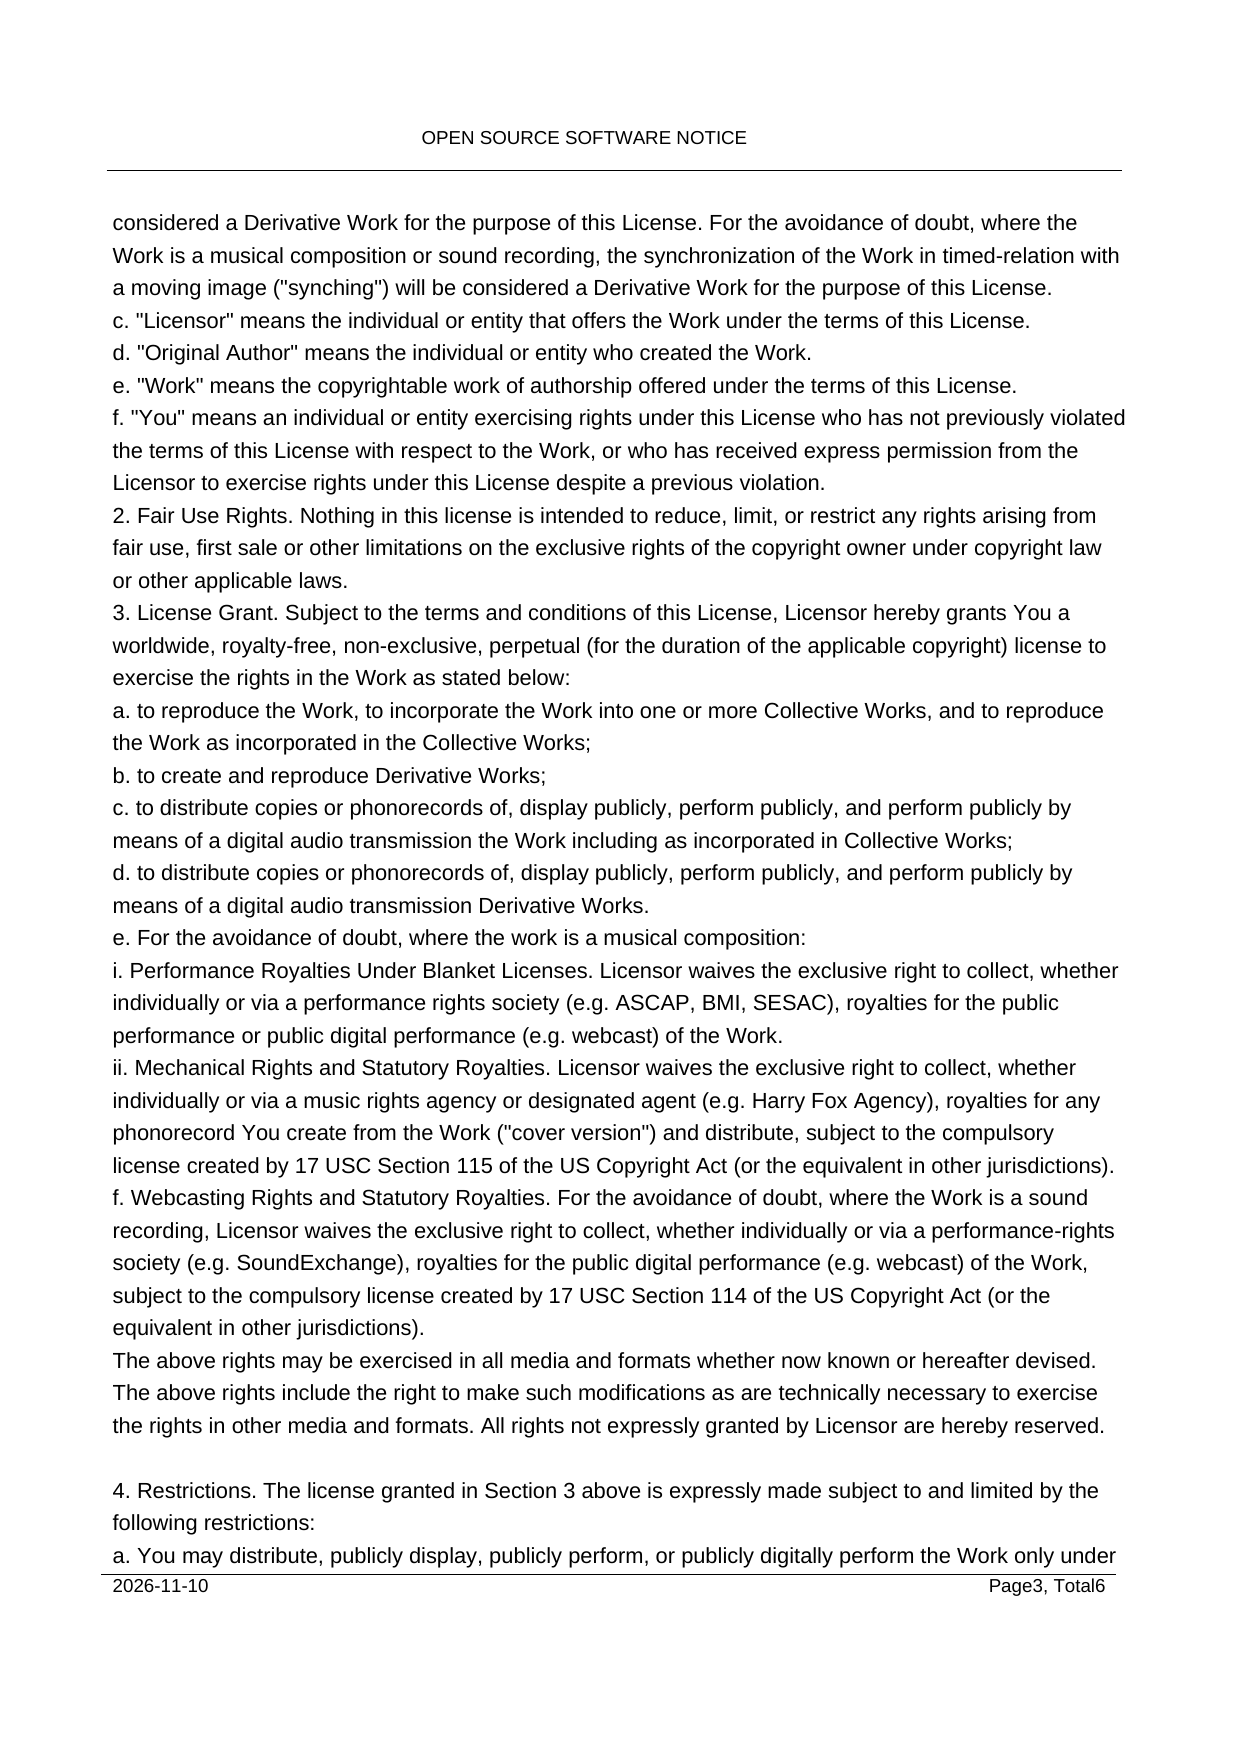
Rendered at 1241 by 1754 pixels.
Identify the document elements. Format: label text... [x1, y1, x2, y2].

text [112, 1539, 1128, 1571]
text 3. License Grant. Subject to the terms and conditions of this License, Licensor hereby grants You a worldwide, royalty-free, non-exclusive, perpetual (for the duration of the applicable copyright) license to exercise the rights in the Work as stated below: [112, 596, 1128, 694]
text d. "Original Author" means the individual or entity who created the Work. [112, 336, 1128, 369]
text 2. Fair Use Rights. Nothing in this license is intended to reduce, limit, or restrict any rights arising from fair use, first sale or other limitations on the exclusive rights of the copyright owner under copyright law or other applicable laws. [112, 499, 1128, 596]
text e. "Work" means the copyrightable work of authorship offered under the terms of this License. [112, 369, 1128, 401]
text f. Webcasting Rights and Statutory Royalties. For the avoidance of doubt, where the Work is a sound recording, Licensor waives the exclusive right to collect, whether individually or via a performance-rights society (e.g. SoundExchange), royalties for the public digital performance (e.g. webcast) of the Work, subject to the compulsory license created by 17 USC Section 114 of the US Copyright Act (or the equivalent in other jurisdictions). [112, 1181, 1128, 1344]
text d. to distribute copies or phonorecords of, display publicly, perform publicly, and perform publicly by means of a digital audio transmission Derivative Works. [112, 856, 1128, 921]
text b. to create and reproduce Derivative Works; [112, 759, 1128, 791]
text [112, 206, 1128, 304]
text i. Performance Royalties Under Blanket Licenses. Licensor waives the exclusive right to collect, whether individually or via a performance rights society (e.g. ASCAP, BMI, SESAC), royalties for the public performance or public digital performance (e.g. webcast) of the Work. [112, 954, 1128, 1051]
text 4. Restrictions. The license granted in Section 3 above is expressly made subject to and limited by the following restrictions: [112, 1474, 1128, 1539]
text f. "You" means an individual or entity exercising rights under this License who has not previously violated the terms of this License with respect to the Work, or who has received express permission from the Licensor to exercise rights under this License despite a previous violation. [112, 401, 1128, 499]
text ii. Mechanical Rights and Statutory Royalties. Licensor waives the exclusive right to collect, whether individually or via a music rights agency or designated agent (e.g. Harry Fox Agency), royalties for any phonorecord You create from the Work ("cover version") and distribute, subject to the compulsory license created by 17 USC Section 115 of the US Copyright Act (or the equivalent in other jurisdictions). [112, 1051, 1128, 1181]
text a. to reproduce the Work, to incorporate the Work into one or more Collective Works, and to reproduce the Work as incorporated in the Collective Works; [112, 694, 1128, 759]
text e. For the avoidance of doubt, where the work is a musical composition: [112, 921, 1128, 954]
text c. to distribute copies or phonorecords of, display publicly, perform publicly, and perform publicly by means of a digital audio transmission the Work including as incorporated in Collective Works; [112, 791, 1128, 856]
text c. "Licensor" means the individual or entity that offers the Work under the terms of this License. [112, 304, 1128, 336]
text The above rights may be exercised in all media and formats whether now known or hereafter devised. The above rights include the right to make such modifications as are technically necessary to exercise the rights in other media and formats. All rights not expressly granted by Licensor are hereby reserved. [112, 1344, 1128, 1441]
